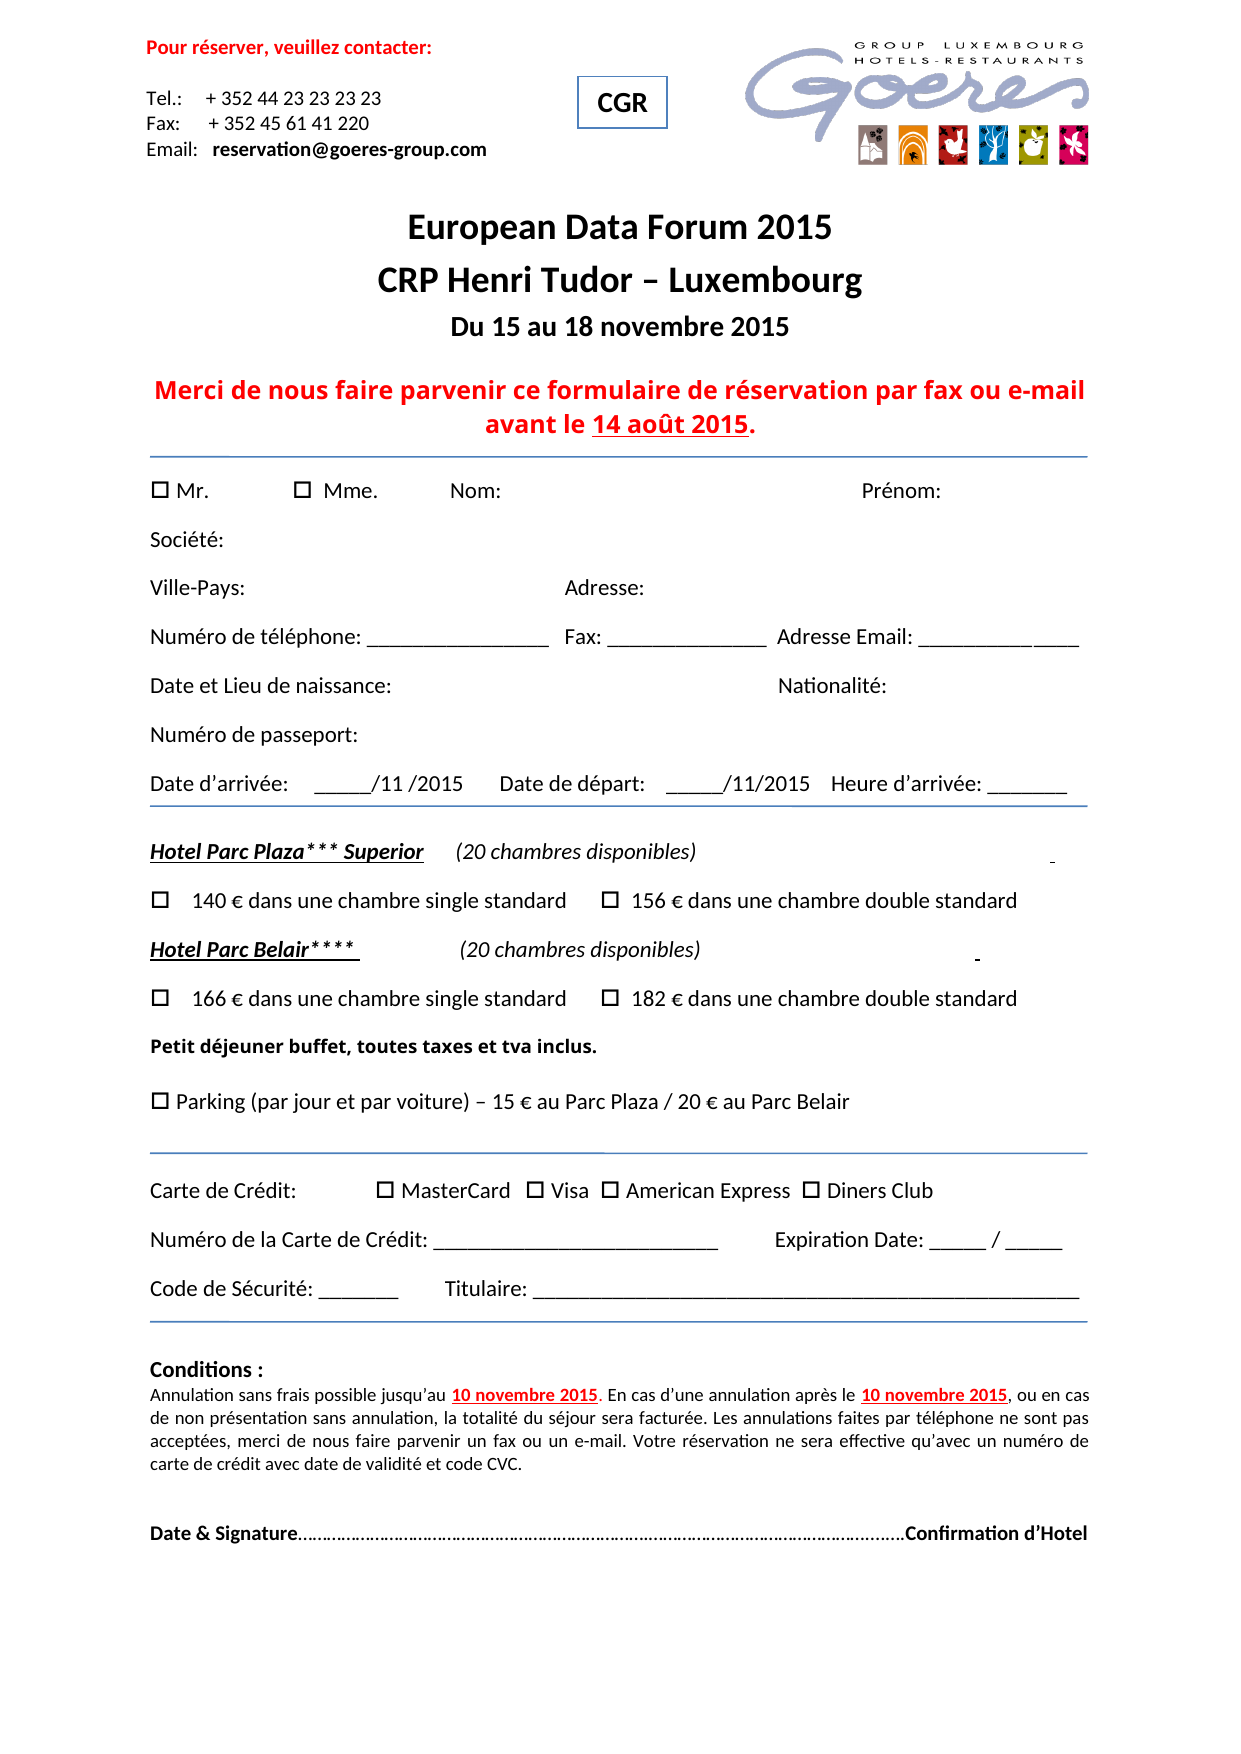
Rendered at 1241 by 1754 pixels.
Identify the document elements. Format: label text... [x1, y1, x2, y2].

text Annulation sans frais possible jusqu’au 10 novembre 2015. En cas d’une annulation après le 10 novembre 2015, ou en cas de non présentation sans annulation, la totalité du séjour sera facturée. Les annulations faites par téléphone ne sont pas acceptées, merci de nous faire parvenir un fax ou un e-mail. Votre réservation ne sera effective qu’avec un numéro de carte de crédit avec date de validité et code CVC. [150, 1383, 1090, 1475]
text CRP Henri Tudor – Luxembourg [150, 256, 1090, 302]
text Du 15 au 18 novembre 2015 [150, 308, 1090, 344]
text Merci de nous faire parvenir ce formulaire de réservation par fax ou e-mail avant le 14 août 2015. [150, 373, 1090, 441]
text Hotel Parc Belair**** (20 chambres disponibles) [150, 935, 1090, 963]
text Code de Sécurité: _______ Titulaire: ________________________________________________ [150, 1274, 1090, 1302]
text Petit déjeuner buffet, toutes taxes et tva inclus. [150, 1033, 1090, 1058]
text Carte de Crédit: MasterCard Visa American Express Diners Club [150, 1176, 1090, 1204]
text Société: [150, 525, 1090, 553]
text Hotel Parc Plaza*** Superior (20 chambres disponibles) [150, 837, 1090, 866]
text Parking (par jour et par voiture) – 15 € au Parc Plaza / 20 € au Parc Belair [150, 1087, 1090, 1115]
text Numéro de passeport: [150, 720, 1090, 748]
text Date & Signature……………………………………………………………….………………………………………....….Confirmation d’Hotel [150, 1521, 1090, 1546]
text Date d’arrivée: _____/11 /2015 Date de départ: _____/11/2015 Heure d’arrivée: _______ [150, 769, 1090, 797]
text Numéro de la Carte de Crédit: _________________________ Expiration Date: _____ / _____ [150, 1225, 1090, 1253]
picture [745, 42, 1089, 165]
text Conditions : [150, 1355, 1090, 1383]
text 140 € dans une chambre single standard 156 € dans une chambre double standard [150, 886, 1090, 914]
text 166 € dans une chambre single standard 182 € dans une chambre double standard [150, 984, 1090, 1012]
text Mr. Mme. Nom: Prénom: [150, 476, 1090, 504]
text European Data Forum 2015 [150, 203, 1090, 249]
text Numéro de téléphone: ________________ Fax: ______________ Adresse Email: ______________ [150, 622, 1090, 650]
text Ville-Pays: Adresse: [150, 573, 1090, 602]
text Date et Lieu de naissance: Nationalité: [150, 671, 1090, 699]
